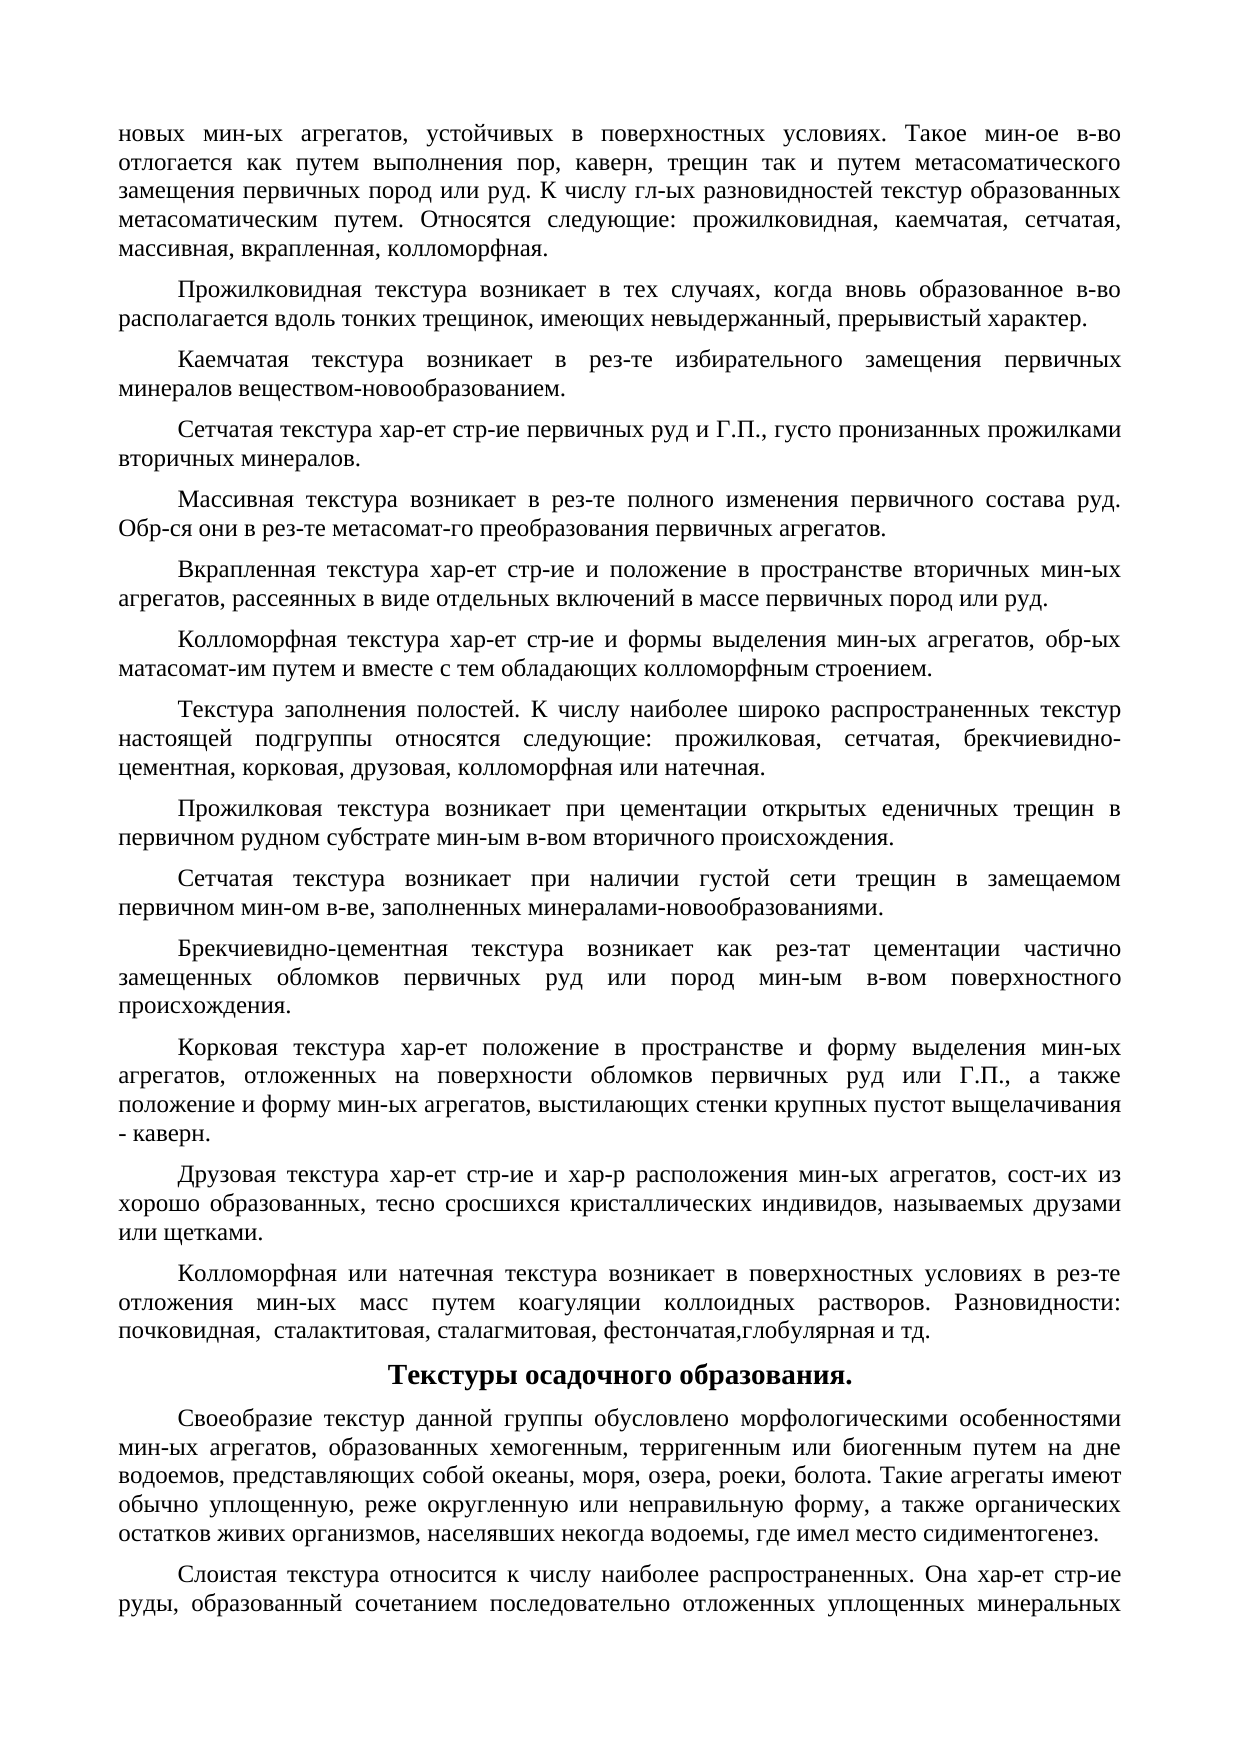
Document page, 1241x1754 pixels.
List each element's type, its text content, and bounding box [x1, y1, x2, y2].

text Корковая текстура хар-ет положение в пространстве и форму выделения мин-ых агрегатов, отложенных на поверхности обломков первичных руд или Г.П., а также положение и форму мин-ых агрегатов, выстилающих стенки крупных пустот выщелачивания - каверн. [118, 1032, 1122, 1147]
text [118, 118, 1122, 262]
text Прожилковидная текстура возникает в тех случаях, когда вновь образованное в-во располагается вдоль тонких трещинок, имеющих невыдержанный, прерывистый характер. [118, 274, 1122, 332]
text Каемчатая текстура возникает в рез-те избирательного замещения первичных минералов веществом-новообразованием. [118, 344, 1122, 402]
text Колломорфная или натечная текстура возникает в поверхностных условиях в рез-те отложения мин-ых масс путем коагуляции коллоидных растворов. Разновидности: почковидная, сталактитовая, сталагмитовая, фестончатая,глобулярная и тд. [118, 1258, 1122, 1344]
text Текстура заполнения полостей. К числу наиболее широко распространенных текстур настоящей подгруппы относятся следующие: прожилковая, сетчатая, брекчиевидно-цементная, корковая, друзовая, колломорфная или натечная. [118, 694, 1122, 781]
text Текстуры осадочного образования. [118, 1357, 1122, 1390]
text Массивная текстура возникает в рез-те полного изменения первичного состава руд. Обр-ся они в рез-те метасомат-го преобразования первичных агрегатов. [118, 484, 1122, 542]
text Сетчатая текстура возникает при наличии густой сети трещин в замещаемом первичном мин-ом в-ве, заполненных минералами-новообразованиями. [118, 863, 1122, 921]
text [118, 1559, 1122, 1617]
text Друзовая текстура хар-ет стр-ие и хар-р расположения мин-ых агрегатов, сост-их из хорошо образованных, тесно сросшихся кристаллических индивидов, называемых друзами или щетками. [118, 1159, 1122, 1246]
text Своеобразие текстур данной группы обусловлено морфологическими особенностями мин-ых агрегатов, образованных хемогенным, терригенным или биогенным путем на дне водоемов, представляющих собой океаны, моря, озера, роеки, болота. Такие агрегаты имеют обычно уплощенную, реже округленную или неправильную форму, а также органических остатков живих организмов, населявших некогда водоемы, где имел место сидиментогенез. [118, 1403, 1122, 1547]
text Колломорфная текстура хар-ет стр-ие и формы выделения мин-ых агрегатов, обр-ых матасомат-им путем и вместе с тем обладающих колломорфным строением. [118, 624, 1122, 682]
text Брекчиевидно-цементная текстура возникает как рез-тат цементации частично замещенных обломков первичных руд или пород мин-ым в-вом поверхностного происхождения. [118, 933, 1122, 1019]
text Вкрапленная текстура хар-ет стр-ие и положение в пространстве вторичных мин-ых агрегатов, рассеянных в виде отдельных включений в массе первичных пород или руд. [118, 554, 1122, 612]
text Прожилковая текстура возникает при цементации открытых еденичных трещин в первичном рудном субстрате мин-ым в-вом вторичного происхождения. [118, 793, 1122, 851]
text Сетчатая текстура хар-ет стр-ие первичных руд и Г.П., густо пронизанных прожилками вторичных минералов. [118, 414, 1122, 472]
